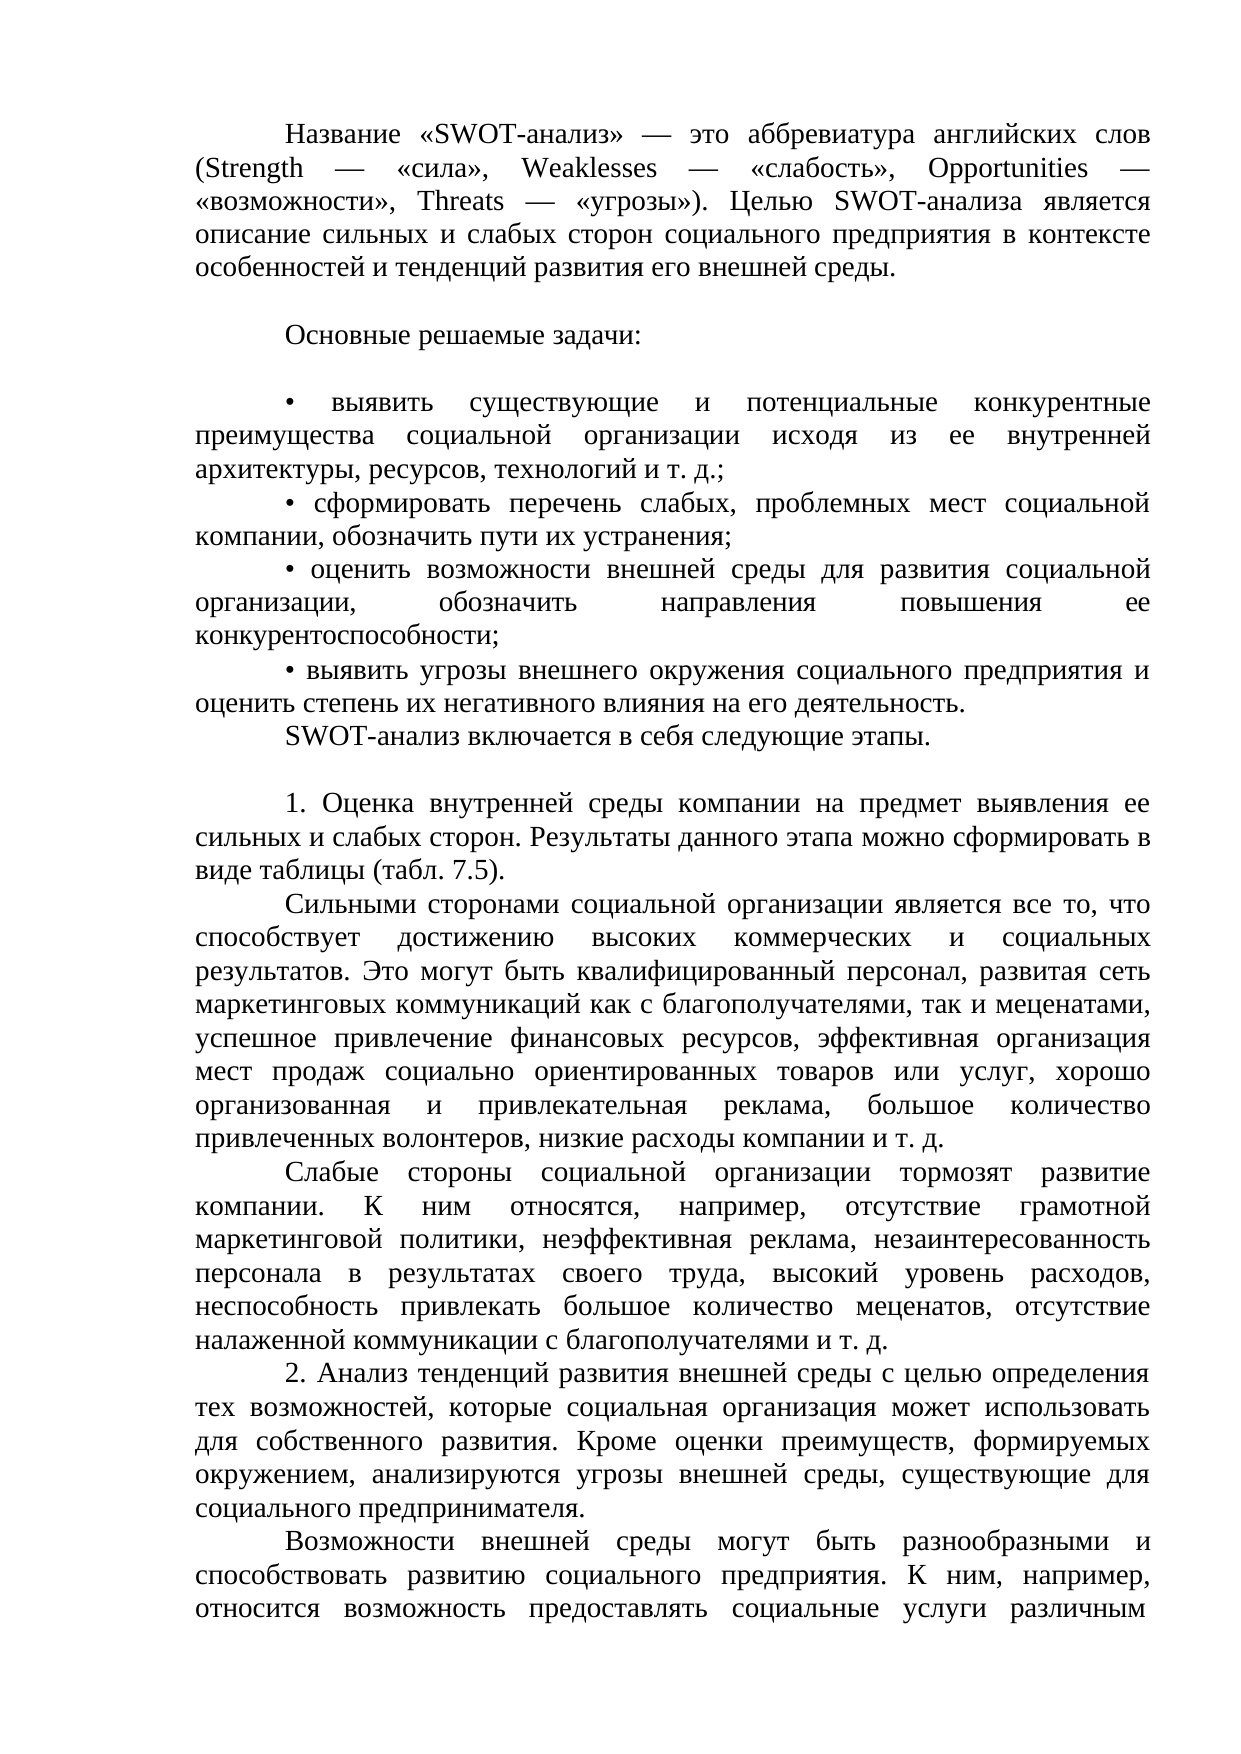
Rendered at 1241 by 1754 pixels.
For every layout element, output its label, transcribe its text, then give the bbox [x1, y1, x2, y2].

list сформировать перечень слабых, проблемных мест социальной компании, обозначить пути их устранения; [195, 485, 1151, 552]
text Возможности внешней среды могут быть разнообразными и способствовать развитию социального предприятия. К ним, например, относится возможность предоставлять социальные услуги различным [195, 1523, 1151, 1624]
text Основные решаемые задачи: [284, 317, 1192, 351]
text Слабые стороны социальной организации тормозят развитие компании. К ним относятся, например, отсутствие грамотной маркетинговой политики, неэффективная реклама, незаинтересованность персонала в результатах своего труда, высокий уровень расходов, неспособность привлекать большое количество меценатов, отсутствие налаженной коммуникации с благополучателями и т. д. [195, 1154, 1151, 1356]
text «возможности», Threats — «угрозы»). Целью SWOT-анализа является описание сильных и слабых сторон социального предприятия в контексте особенностей и тенденций развития его внешней среды. [195, 184, 1151, 283]
list выявить существующие и потенциальные конкурентные преимущества социальной организации исходя из ее внутренней архитектуры, ресурсов, технологий и т. д.; [195, 384, 1151, 484]
list выявить угрозы внешнего окружения социального предприятия и оценить степень их негативного влияния на его деятельность. [195, 652, 1151, 719]
list Оценка внутренней среды компании на предмет выявления ее сильных и слабых сторон. Результаты данного этапа можно сформировать в виде таблицы (табл. 7.5). [195, 785, 1151, 886]
text SWOT-анализ включается в себя следующие этапы. [284, 719, 1192, 752]
text Сильными сторонами социальной организации является все то, что способствует достижению высоких коммерческих и социальных результатов. Это могут быть квалифицированный персонал, развитая сеть маркетинговых коммуникаций как с благополучателями, так и меценатами, успешное привлечение финансовых ресурсов, эффективная организация мест продаж социально ориентированных товаров или услуг, хорошо организованная и привлекательная реклама, большое количество привлеченных волонтеров, низкие расходы компании и т. д. [195, 886, 1152, 1154]
list Анализ тенденций развития внешней среды с целью определения тех возможностей, которые социальная организация может использовать для собственного развития. Кроме оценки преимуществ, формируемых окружением, анализируются угрозы внешней среды, существующие для социального предпринимателя. [195, 1356, 1151, 1523]
list оценить возможности внешней среды для развития социальной организации, обозначить направления повышения ее конкурентоспособности; [195, 552, 1151, 651]
text Название «SWOT-анализ» — это аббревиатура английских слов (Strength — «сила», Weaklesses — «слабость», Opportunities — [195, 117, 1152, 184]
